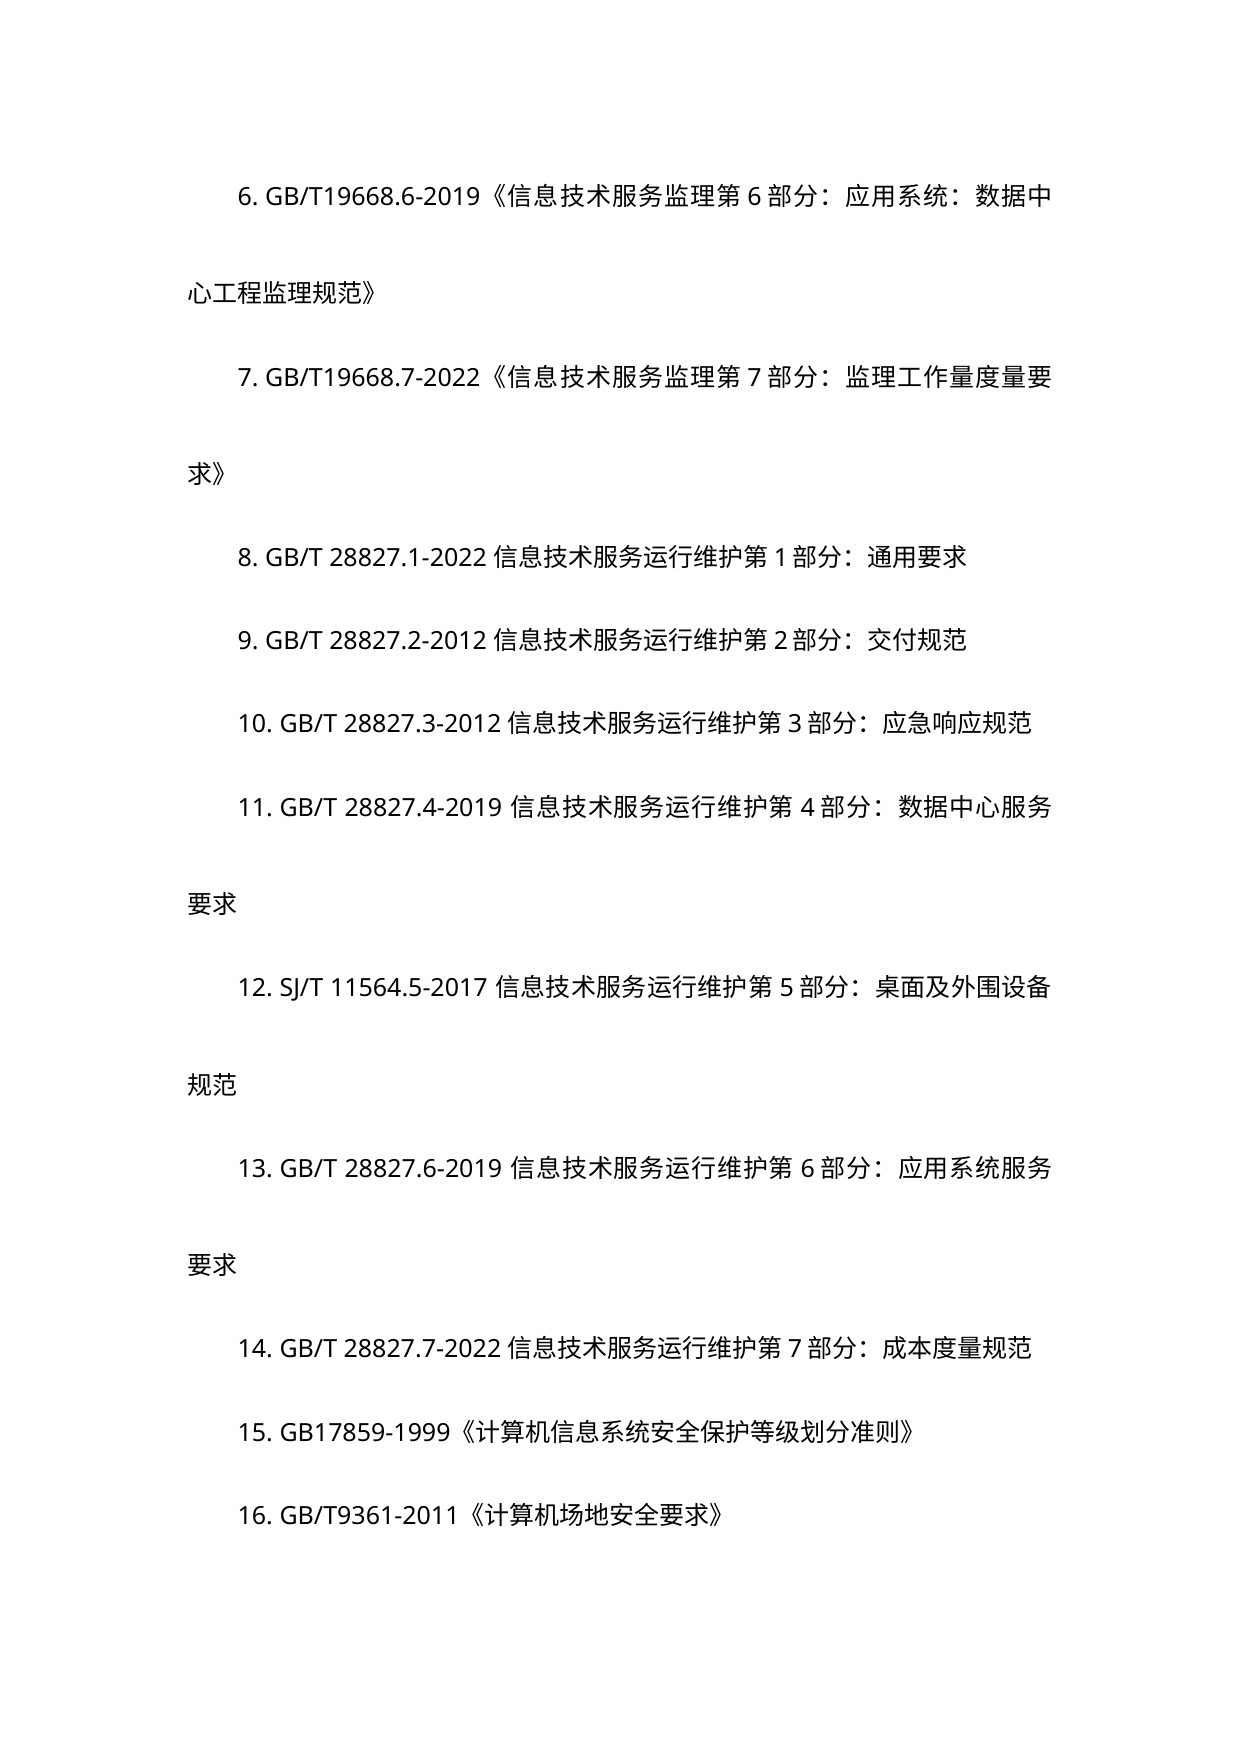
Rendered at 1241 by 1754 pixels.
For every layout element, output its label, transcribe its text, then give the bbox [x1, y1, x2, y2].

list GB/T19668.7-2022《信息技术服务监理第7部分：监理工作量度量要求》 [187, 343, 1053, 505]
list SJ/T 11564.5-2017 信息技术服务运行维护第5部分：桌面及外围设备规范 [187, 953, 1053, 1116]
list GB17859-1999《计算机信息系统安全保护等级划分准则》 [187, 1398, 1053, 1463]
list GB/T 28827.6-2019 信息技术服务运行维护第6部分：应用系统服务要求 [187, 1134, 1053, 1296]
list GB/T19668.6-2019《信息技术服务监理第6部分：应用系统：数据中心工程监理规范》 [187, 162, 1053, 324]
list GB/T 28827.1-2022 信息技术服务运行维护第1部分：通用要求 [187, 523, 1053, 588]
list GB/T9361-2011《计算机场地安全要求》 [187, 1481, 1053, 1546]
list GB/T 28827.4-2019 信息技术服务运行维护第4部分：数据中心服务要求 [187, 773, 1053, 935]
list GB/T 28827.3-2012 信息技术服务运行维护第3部分：应急响应规范 [187, 689, 1053, 754]
list GB/T 28827.2-2012 信息技术服务运行维护第2部分：交付规范 [187, 606, 1053, 671]
list GB/T 28827.7-2022 信息技术服务运行维护第7部分：成本度量规范 [187, 1314, 1053, 1379]
